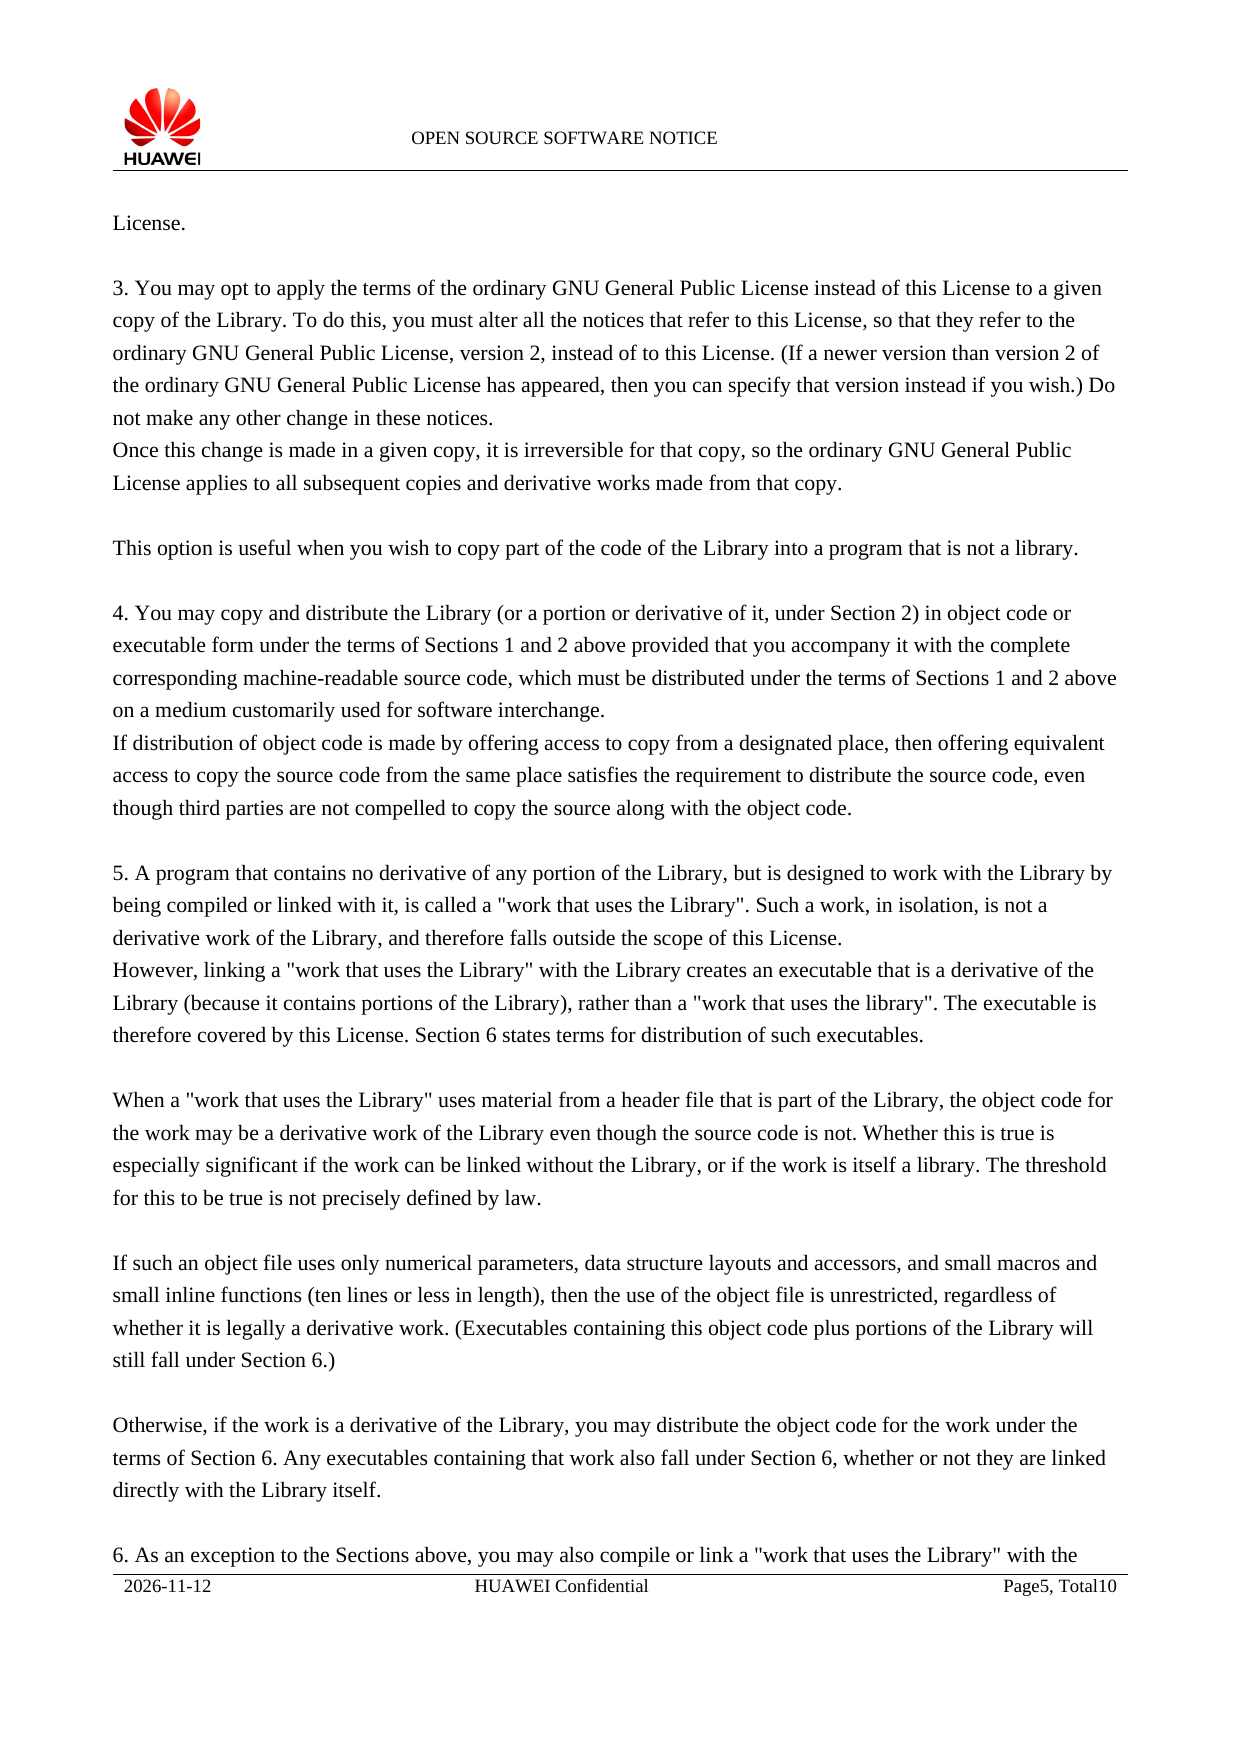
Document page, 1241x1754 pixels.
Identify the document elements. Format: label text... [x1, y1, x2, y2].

picture [124, 88, 201, 165]
